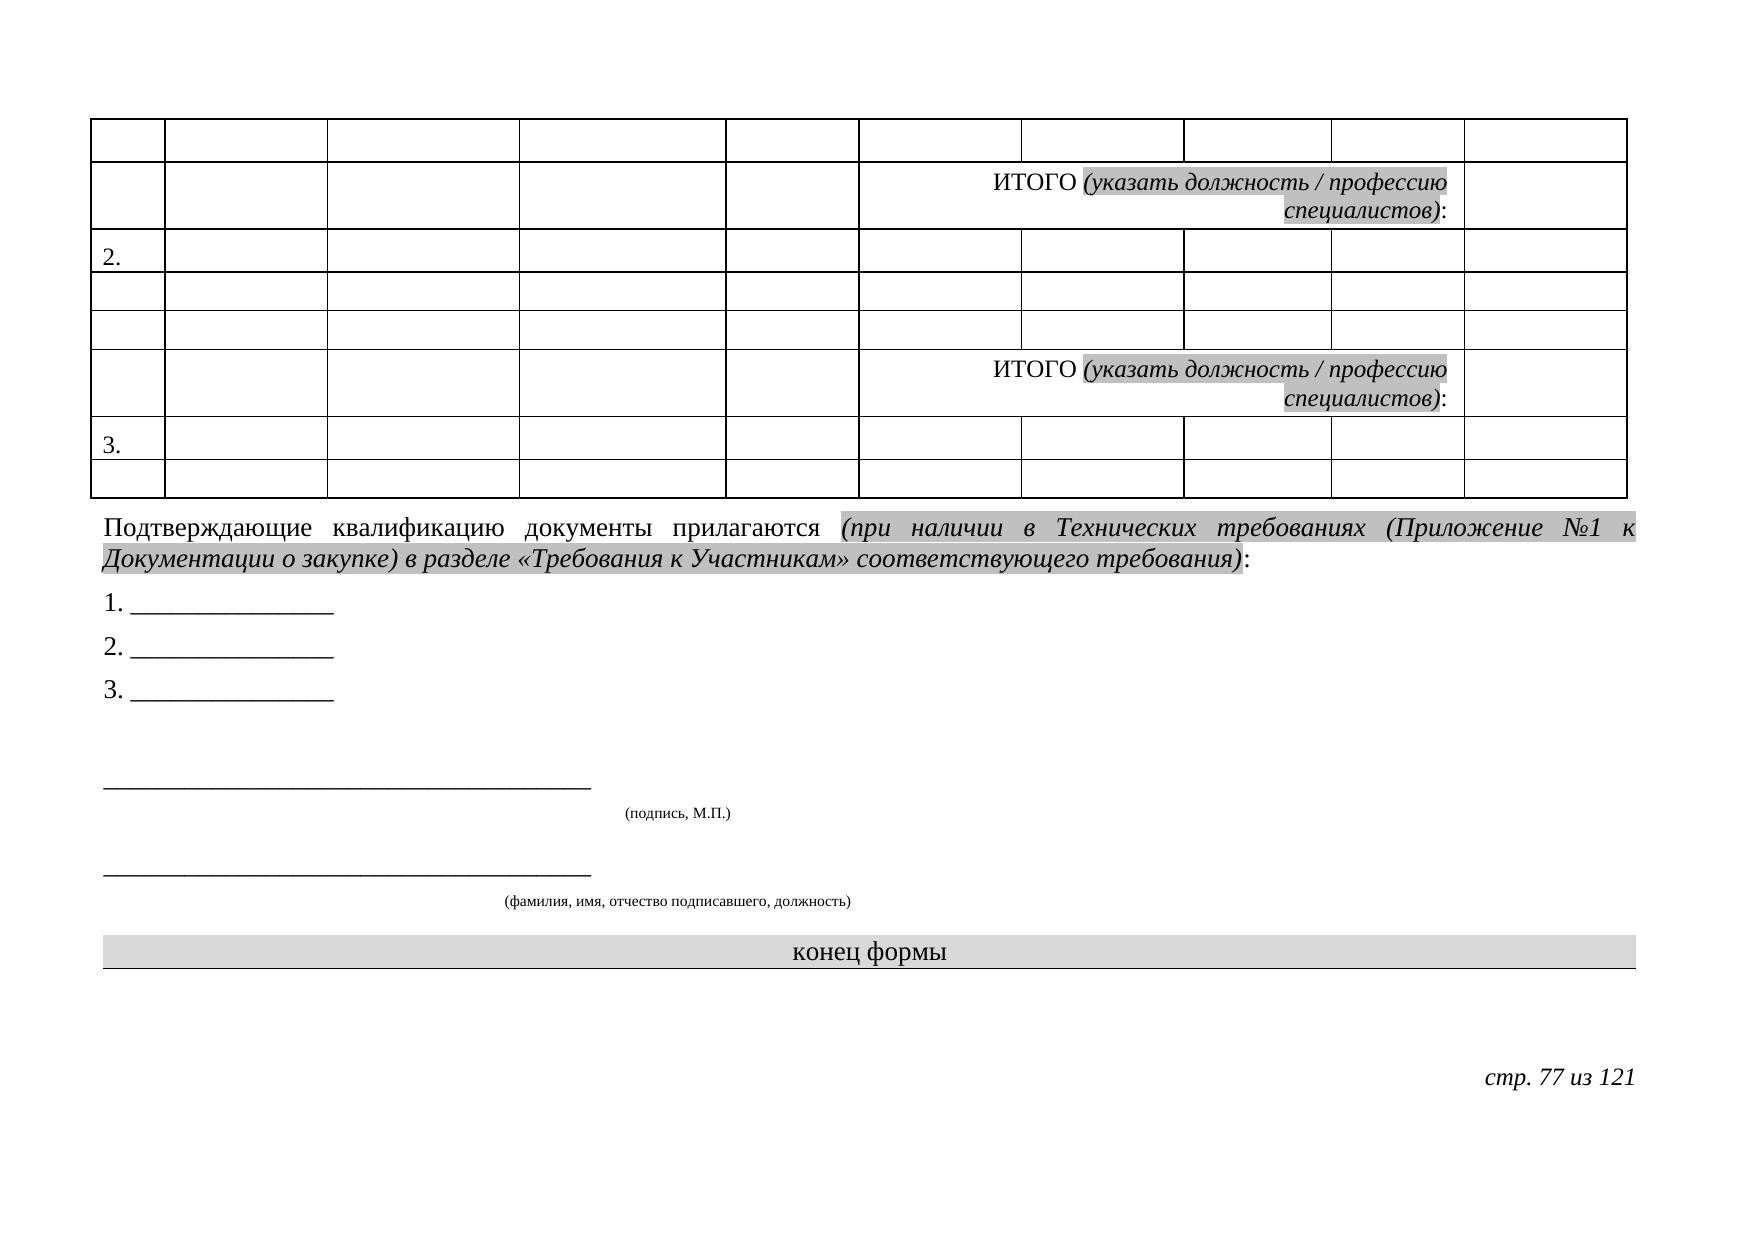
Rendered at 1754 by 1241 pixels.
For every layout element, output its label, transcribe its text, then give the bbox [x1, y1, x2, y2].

table_cell [520, 120, 725, 161]
table_cell [1185, 460, 1331, 497]
text ____________________________________ [103, 848, 1636, 879]
text 3. _______________ [103, 673, 1636, 704]
table_cell [1465, 417, 1626, 459]
table_cell [520, 460, 725, 497]
table_cell [166, 163, 327, 228]
text (подпись, М.П.) [103, 804, 1252, 836]
table_cell [1185, 417, 1331, 459]
table_cell [1465, 460, 1626, 497]
table_cell [1185, 120, 1331, 161]
table_cell [1465, 273, 1626, 310]
table_cell [727, 163, 858, 228]
table_cell [166, 311, 327, 348]
table_cell [860, 230, 1021, 271]
table_cell [328, 273, 519, 310]
table_cell [520, 417, 725, 459]
table_cell [92, 311, 164, 348]
table_cell [1465, 350, 1626, 416]
table_cell [328, 460, 519, 497]
table_cell [1022, 417, 1183, 459]
table_cell [328, 311, 519, 348]
table_cell [328, 120, 519, 161]
table_cell [727, 230, 858, 271]
table_cell [92, 230, 164, 271]
table_cell [1332, 460, 1464, 497]
table_cell [727, 120, 858, 161]
table_cell [1022, 273, 1183, 310]
table_cell [92, 273, 164, 310]
table_cell [727, 460, 858, 497]
table_cell ИТОГО (указать должность / профессию специалистов): [860, 350, 1464, 416]
table_cell [166, 230, 327, 271]
table_cell [860, 311, 1021, 348]
table_cell [166, 460, 327, 497]
table_cell [1465, 230, 1626, 271]
table_cell [520, 350, 725, 416]
table_cell [166, 120, 327, 161]
text (фамилия, имя, отчество подписавшего, должность) [103, 892, 1252, 923]
table_cell [1185, 230, 1331, 271]
table_cell [1332, 120, 1464, 161]
table_cell [1022, 120, 1183, 161]
table_cell [328, 417, 519, 459]
table_cell [92, 350, 164, 416]
table_cell [1022, 230, 1183, 271]
table_cell [860, 417, 1021, 459]
table_cell [1022, 460, 1183, 497]
table_cell [1465, 163, 1626, 228]
table_cell [1332, 273, 1464, 310]
table_cell [520, 230, 725, 271]
table_cell [92, 460, 164, 497]
table_cell [1185, 273, 1331, 310]
table_cell [1465, 120, 1626, 161]
table_cell [1332, 311, 1464, 348]
table_cell [727, 350, 858, 416]
table_cell [860, 120, 1021, 161]
table_cell [520, 273, 725, 310]
text 2. _______________ [103, 630, 1636, 661]
table_cell [1332, 230, 1464, 271]
table_cell [328, 350, 519, 416]
text 1. _______________ [103, 586, 1636, 617]
table_cell [1465, 311, 1626, 348]
table_cell [92, 120, 164, 161]
table_cell [92, 163, 164, 228]
table_cell [1185, 311, 1331, 348]
table_cell [328, 163, 519, 228]
table_cell [520, 163, 725, 228]
table_cell [166, 417, 327, 459]
table_cell [727, 417, 858, 459]
table_cell [92, 417, 164, 459]
table_cell ИТОГО (указать должность / профессию специалистов): [860, 163, 1464, 228]
text ____________________________________ [103, 761, 1636, 792]
table_cell [860, 273, 1021, 310]
table_cell [166, 350, 327, 416]
table_cell [860, 460, 1021, 497]
table_cell [1022, 311, 1183, 348]
text Подтверждающие квалификацию документы прилагаются (при наличии в Технических требованиях (Приложение №1 к Документации о закупке) в разделе «Требования к Участникам» соответствующего требования): [103, 511, 1636, 574]
table_cell [727, 311, 858, 348]
table_cell [520, 311, 725, 348]
table_cell [727, 273, 858, 310]
table_cell [328, 230, 519, 271]
text конец формы [103, 935, 1636, 968]
table_cell [1332, 417, 1464, 459]
table_cell [166, 273, 327, 310]
